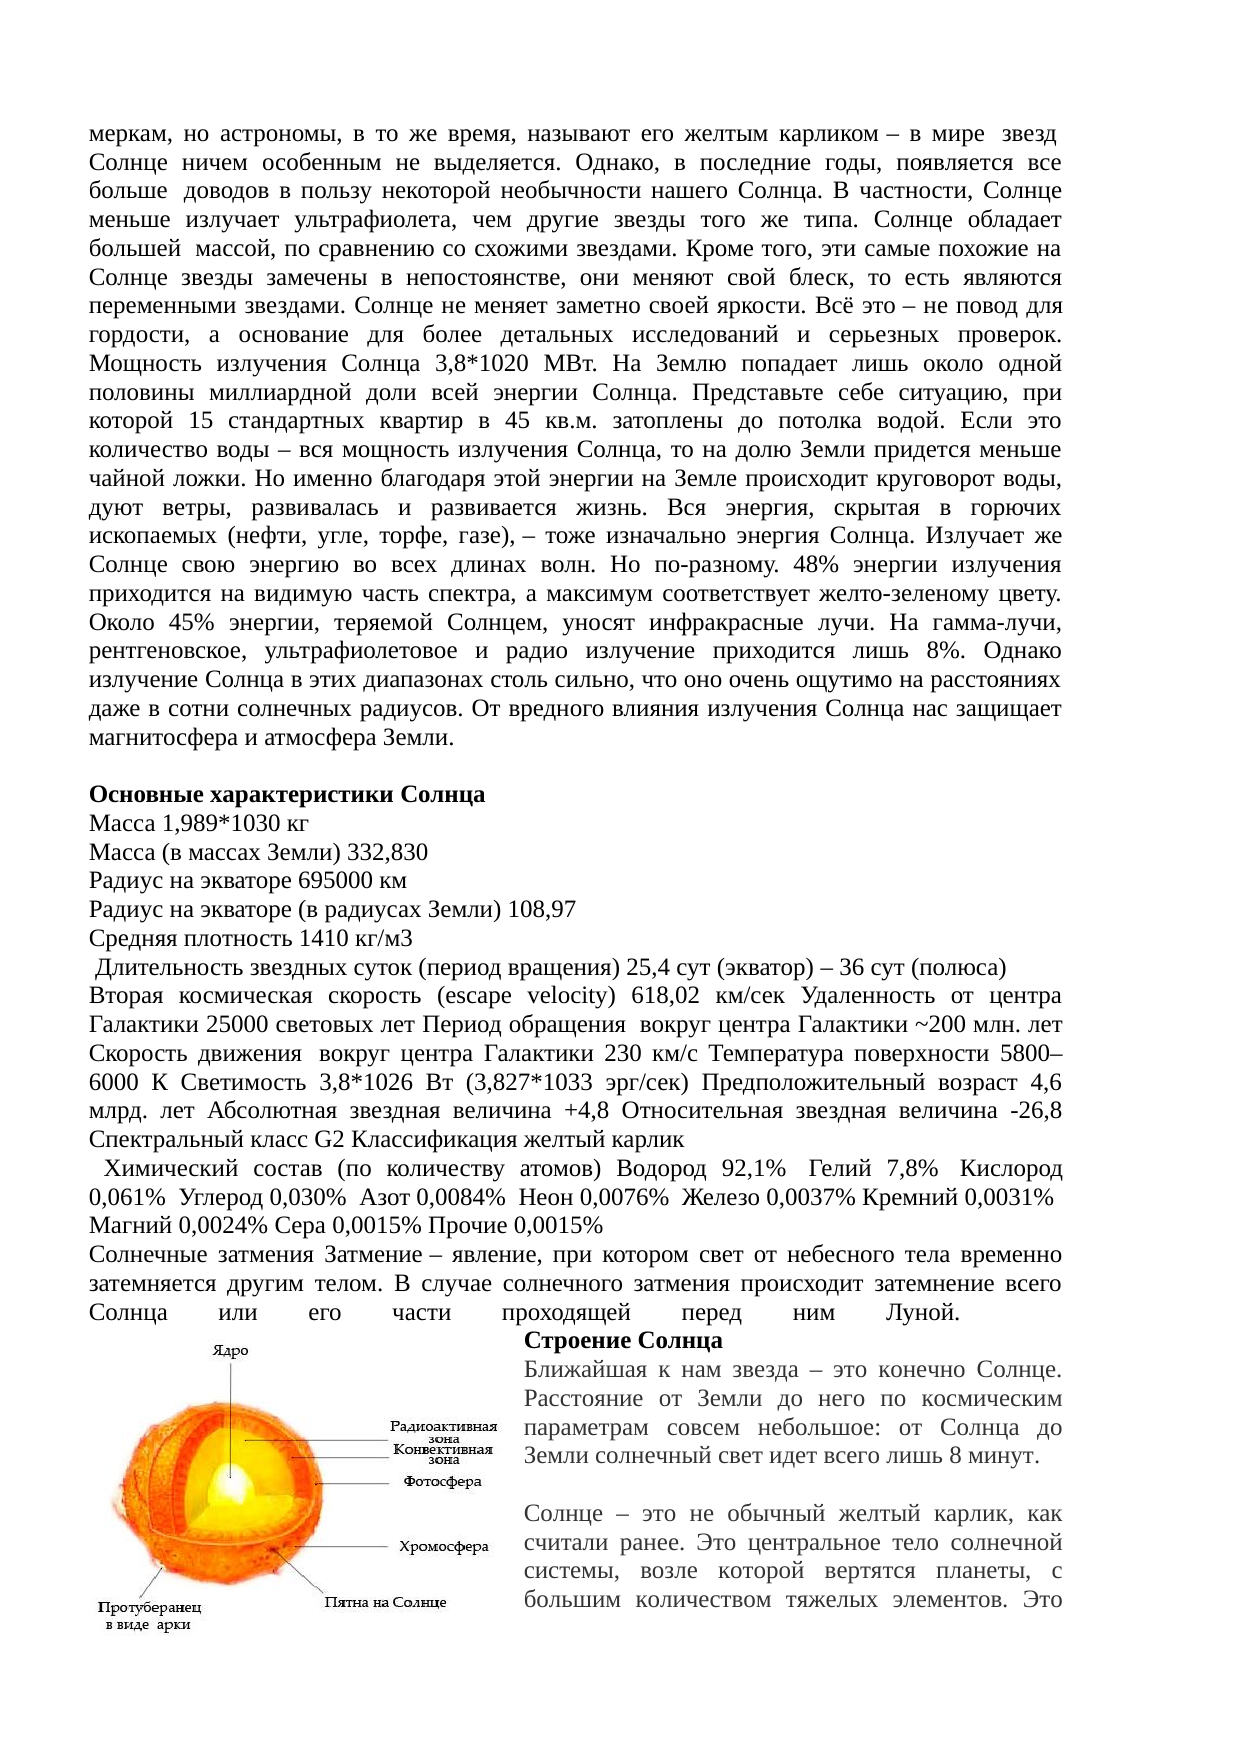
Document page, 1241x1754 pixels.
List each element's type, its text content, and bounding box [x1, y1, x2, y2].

text Химический состав (по количеству атомов) Водород 92,1% Гелий 7,8% Кислород 0,061% Углерод 0,030% Азот 0,0084% Неон 0,0076% Железо 0,0037% Кремний 0,0031% Магний 0,0024% Сера 0,0015% Прочие 0,0015% [88, 1153, 1063, 1239]
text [88, 118, 1063, 751]
text Ближайшая к нам звезда – это конечно Солнце. Расстояние от Земли до него по космическим параметрам совсем небольшое: от Солнца до Земли солнечный свет идет всего лишь 8 минут. [505, 1354, 1063, 1469]
text Масса (в массах Земли) 332,830 [88, 837, 1063, 866]
text Строение Солнца [88, 1326, 1063, 1354]
text Радиус на экваторе 695000 км [88, 866, 1063, 894]
text Длительность звездных суток (период вращения) 25,4 сут (экватор) – 36 сут (полюса) [88, 952, 1063, 981]
text Вторая космическая скорость (escape velocity) 618,02 км/сек Удаленность от центра Галактики 25000 световых лет Период обращения вокруг центра Галактики ~200 млн. лет Скорость движения вокруг центра Галактики 230 км/с Температура поверхности 5800–6000 К Светимость 3,8*1026 Вт (3,827*1033 эрг/сек) Предположительный возраст 4,6 млрд. лет Абсолютная звездная величина +4,8 Относительная звездная величина -26,8 Спектральный класс G2 Классификация желтый карлик [88, 981, 1063, 1153]
text Основные характеристики Солнца [88, 779, 1063, 808]
text Средняя плотность 1410 кг/м3 [88, 923, 1063, 952]
text Радиус на экваторе (в радиусах Земли) 108,97 [88, 894, 1063, 923]
text Солнечные затмения Затмение – явление, при котором свет от небесного тела временно затемняется другим телом. В случае солнечного затмения происходит затемнение всего Солнца или его части проходящей перед ним Луной. [88, 1239, 1063, 1326]
text Масса 1,989*1030 кг [88, 808, 1063, 837]
picture [88, 1339, 505, 1636]
